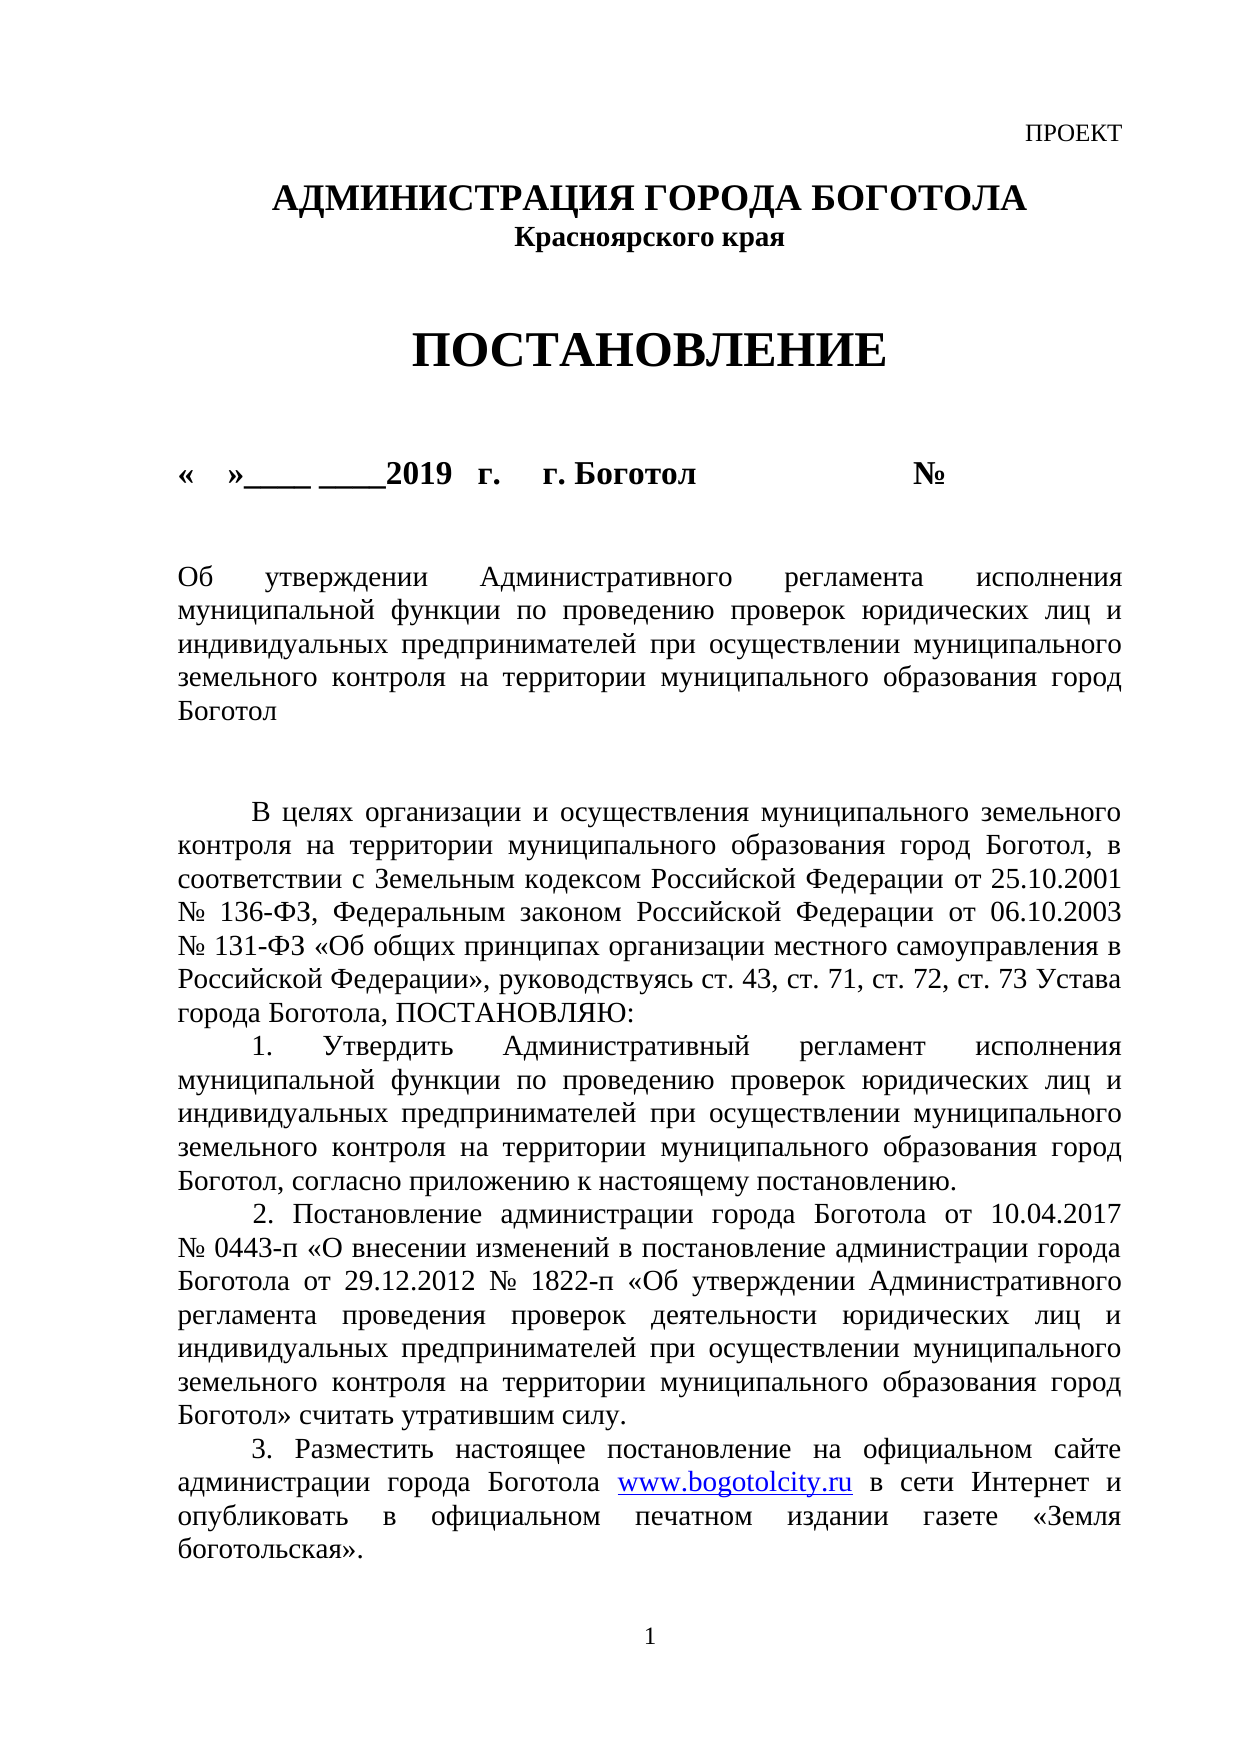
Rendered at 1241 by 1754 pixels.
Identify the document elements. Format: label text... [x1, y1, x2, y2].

text « »____ ____2019 г. г. Боготол № [177, 453, 1122, 492]
title В целях организации и осуществления муниципального земельного контроля на территории муниципального образования город Боготол, в соответствии с Земельным кодексом Российской Федерации от 25.10.2001 № 136-ФЗ, Федеральным законом Российской Федерации от 06.10.2003 № 131-ФЗ «Об общих принципах организации местного самоуправления в Российской Федерации», руководствуясь ст. 43, ст. 71, ст. 72, ст. 73 Устава города Боготола, ПОСТАНОВЛЯЮ: [177, 794, 1122, 1028]
title 1. Утвердить Административный регламент исполнения муниципальной функции по проведению проверок юридических лиц и индивидуальных предпринимателей при осуществлении муниципального земельного контроля на территории муниципального образования город Боготол, согласно приложению к настоящему постановлению. [177, 1028, 1122, 1196]
text 3. Разместить настоящее постановление на официальном сайте администрации города Боготола www.bogotolcity.ru в сети Интернет и опубликовать в официальном печатном издании газете «Земля боготольская». [177, 1431, 1122, 1565]
text АДМИНИСТРАЦИЯ ГОРОДА БОГОТОЛА [177, 176, 1122, 219]
title Об утверждении Административного регламента исполнения муниципальной функции по проведению проверок юридических лиц и индивидуальных предпринимателей при осуществлении муниципального земельного контроля на территории муниципального образования город Боготол [177, 559, 1122, 727]
text ПРОЕКТ [177, 118, 1122, 147]
text 2. Постановление администрации города Боготола от 10.04.2017 № 0443-п «О внесении изменений в постановление администрации города Боготола от 29.12.2012 № 1822-п «Об утверждении Административного регламента проведения проверок деятельности юридических лиц и индивидуальных предпринимателей при осуществлении муниципального земельного контроля на территории муниципального образования город Боготол» считать утратившим силу. [177, 1196, 1122, 1431]
text Красноярского края [177, 219, 1122, 252]
text ПОСТАНОВЛЕНИЕ [177, 319, 1122, 377]
